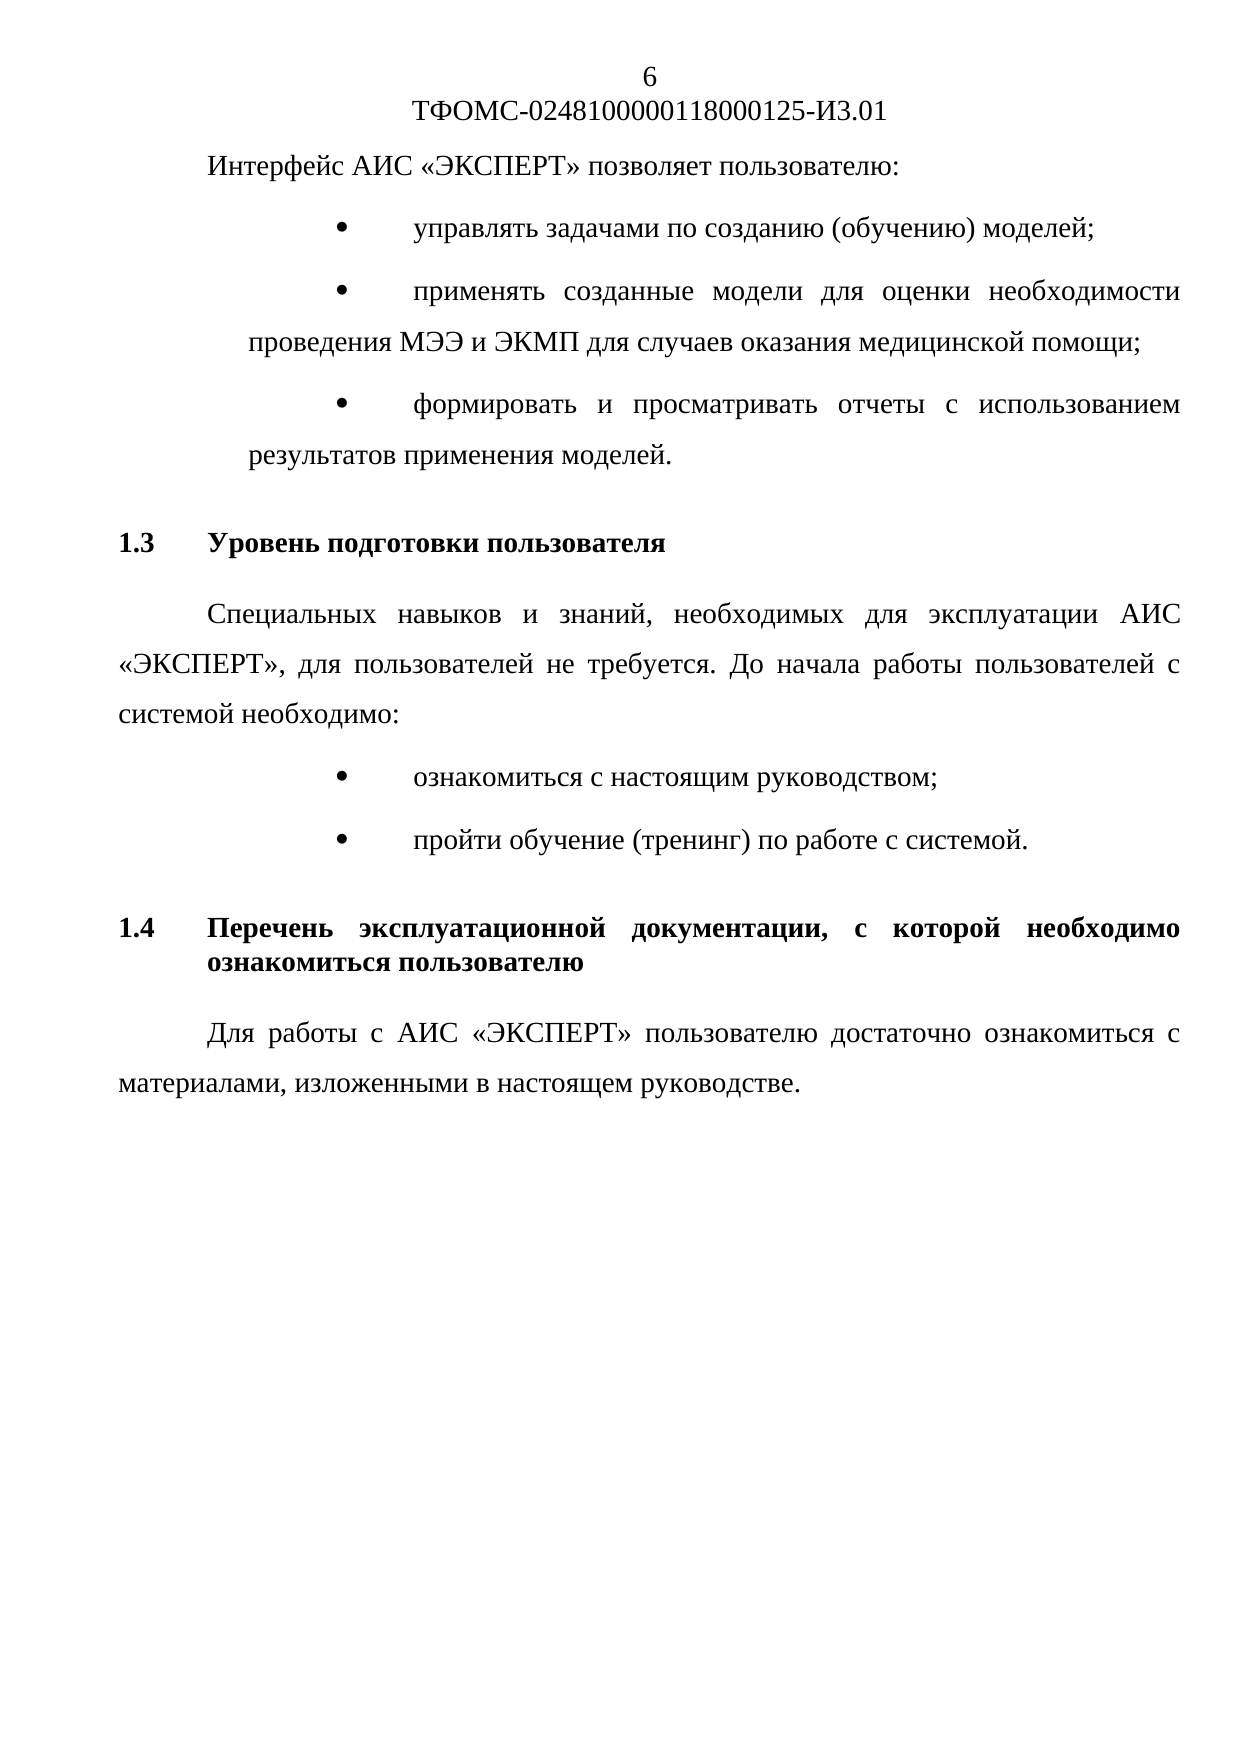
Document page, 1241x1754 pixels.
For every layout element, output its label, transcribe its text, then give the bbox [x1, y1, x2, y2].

text Для работы с пользователю достаточно ознакомиться с материалами, изложенными в настоящем руководстве. [118, 1015, 1181, 1099]
list применять созданные модели для оценки необходимости проведения МЭЭ и ЭКМП для случаев оказания медицинской помощи; [248, 273, 1181, 357]
text Интерфейс позволяет пользователю: [118, 148, 1181, 181]
subtitle Уровень подготовки пользователя [118, 525, 1181, 558]
list пройти обучение (тренинг) по работе с системой. [248, 822, 1181, 856]
subtitle Перечень эксплуатационной документации, с которой необходимо ознакомиться пользователю [118, 910, 1181, 977]
list ознакомиться с настоящим руководством; [248, 759, 1181, 793]
text Специальных навыков и знаний, необходимых для эксплуатации , для пользователей не требуется. До начала работы пользователей с системой необходимо: [118, 596, 1181, 730]
list формировать и просматривать отчеты с использованием результатов применения моделей. [248, 387, 1181, 471]
list управлять задачами по созданию (обучению) моделей; [248, 211, 1181, 244]
